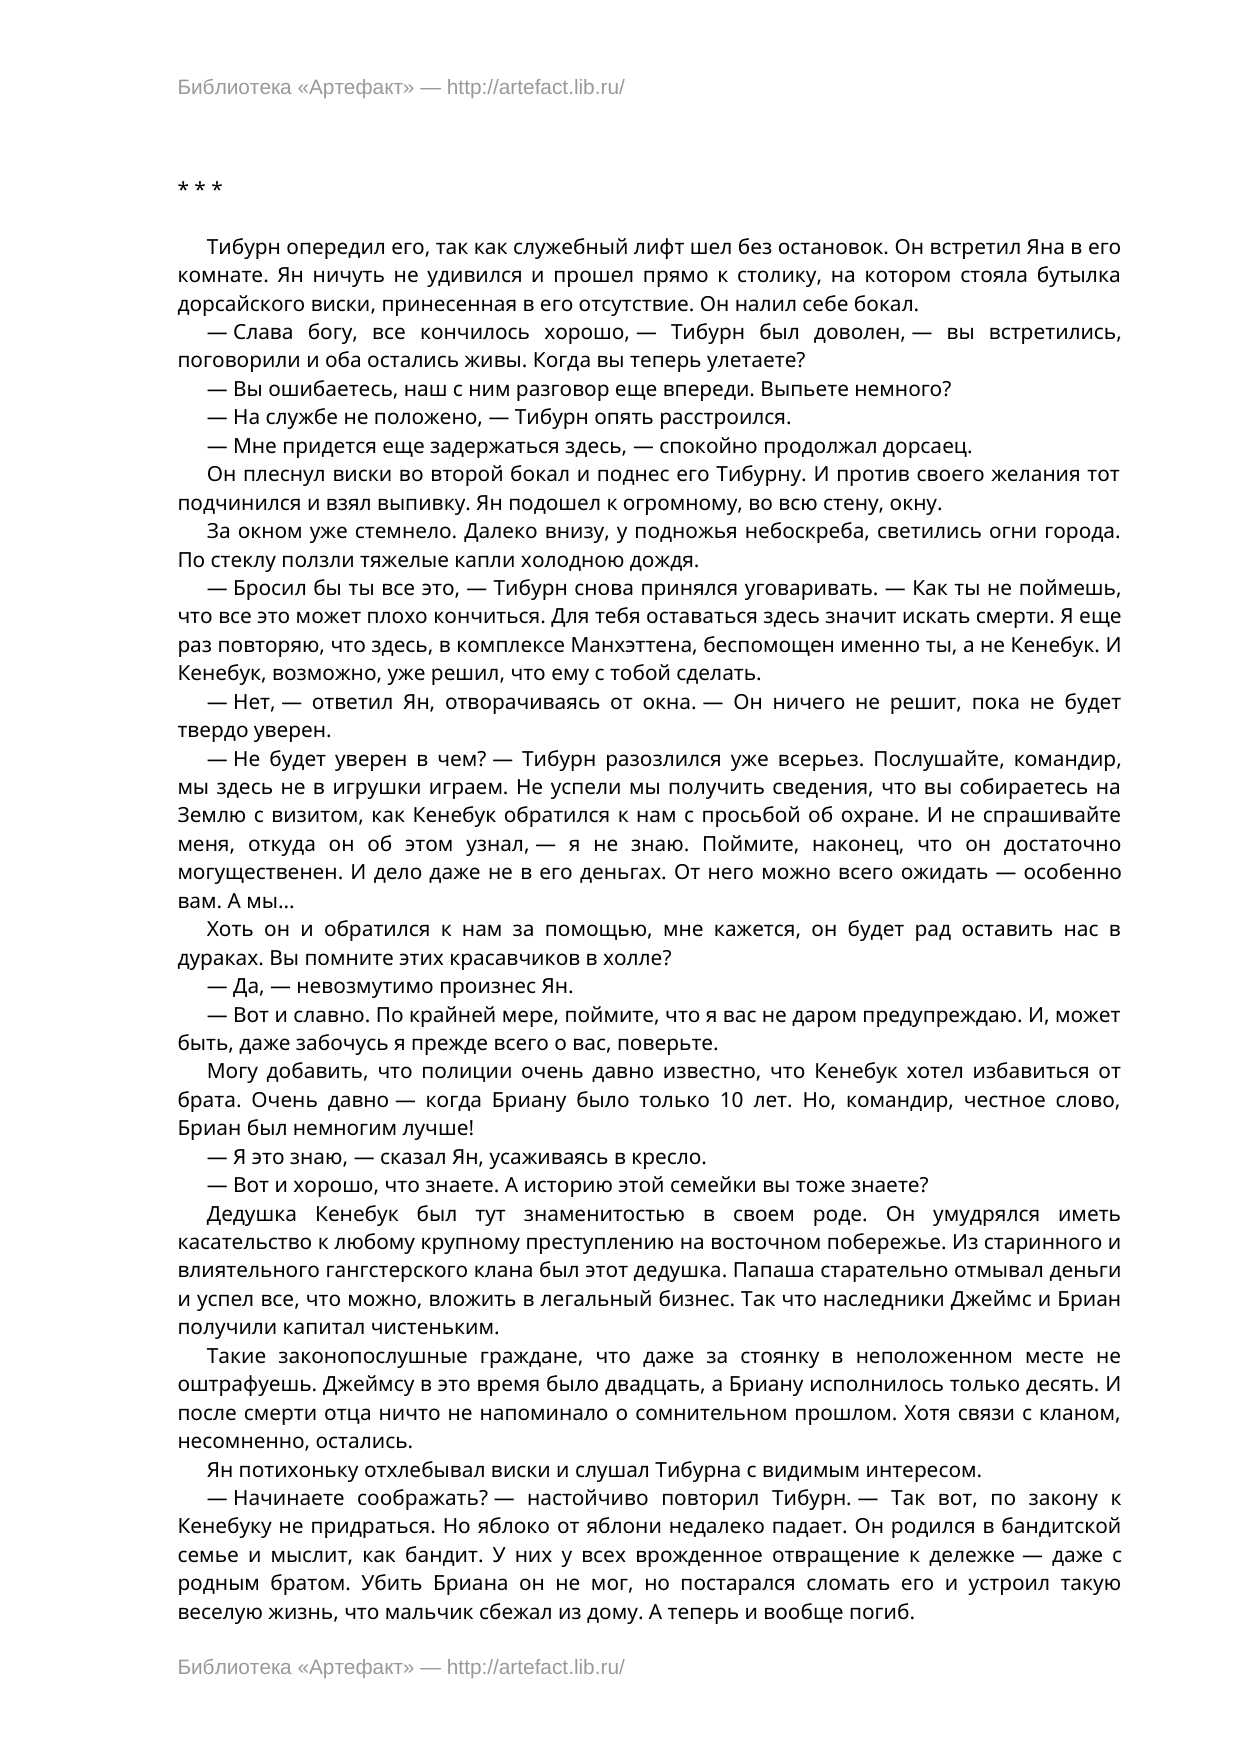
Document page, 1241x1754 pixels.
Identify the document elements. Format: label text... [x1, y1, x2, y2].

text — Вот и хорошо, что знаете. А историю этой семейки вы тоже знаете? [177, 1170, 1122, 1199]
text — Я это знаю, — сказал Ян, усаживаясь в кресло. [177, 1142, 1122, 1170]
text Хоть он и обратился к нам за помощью, мне кажется, он будет рад оставить нас в дураках. Вы помните этих красавчиков в холле? [177, 914, 1122, 971]
text Дедушка Кенебук был тут знаменитостью в своем роде. Он умудрялся иметь касательство к любому крупному преступлению на восточном побережье. Из старинного и влиятельного гангстерского клана был этот дедушка. Папаша старательно отмывал деньги и успел все, что можно, вложить в легальный бизнес. Так что наследники Джеймс и Бриан получили капитал чистеньким. [177, 1199, 1122, 1341]
text — Мне придется еще задержаться здесь, — спокойно продолжал дорсаец. [177, 431, 1122, 459]
text Он плеснул виски во второй бокал и поднес его Тибурну. И против своего желания тот подчинился и взял выпивку. Ян подошел к огромному, во всю стену, окну. [177, 459, 1122, 516]
text — Бросил бы ты все это, — Тибурн снова принялся уговаривать. — Как ты не поймешь, что все это может плохо кончиться. Для тебя оставаться здесь значит искать смерти. Я еще раз повторяю, что здесь, в комплексе Манхэттена, беспомощен именно ты, а не Кенебук. И Кенебук, возможно, уже решил, что ему с тобой сделать. [177, 573, 1122, 687]
text — Нет, — ответил Ян, отворачиваясь от окна. — Он ничего не решит, пока не будет твердо уверен. [177, 687, 1122, 744]
text — Вот и славно. По крайней мере, поймите, что я вас не даром предупреждаю. И, может быть, даже забочусь я прежде всего о вас, поверьте. [177, 1000, 1122, 1057]
text — Да, — невозмутимо произнес Ян. [177, 971, 1122, 1000]
text Могу добавить, что полиции очень давно известно, что Кенебук хотел избавиться от брата. Очень давно — когда Бриану было только 10 лет. Но, командир, честное слово, Бриан был немногим лучше! [177, 1057, 1122, 1142]
text Такие законопослушные граждане, что даже за стоянку в неположенном месте не оштрафуешь. Джеймсу в это время было двадцать, а Бриану исполнилось только десять. И после смерти отца ничто не напоминало о сомнительном прошлом. Хотя связи с кланом, несомненно, остались. [177, 1341, 1122, 1455]
text — Не будет уверен в чем? — Тибурн разозлился уже всерьез. Послушайте, командир, мы здесь не в игрушки играем. Не успели мы получить сведения, что вы собираетесь на Землю с визитом, как Кенебук обратился к нам с просьбой об охране. И не спрашивайте меня, откуда он об этом узнал, — я не знаю. Поймите, наконец, что он достаточно могущественен. И дело даже не в его деньгах. От него можно всего ожидать — особенно вам. А мы... [177, 744, 1122, 914]
text Ян потихоньку отхлебывал виски и слушал Тибурна с видимым интересом. [177, 1455, 1122, 1483]
text — Слава богу, все кончилось хорошо, — Тибурн был доволен, — вы встретились, поговорили и оба остались живы. Когда вы теперь улетаете? [177, 317, 1122, 374]
text — Начинаете соображать? — настойчиво повторил Тибурн. — Так вот, по закону к Кенебуку не придраться. Но яблоко от яблони недалеко падает. Он родился в бандитской семье и мыслит, как бандит. У них у всех врожденное отвращение к дележке — даже с родным братом. Убить Бриана он не мог, но постарался сломать его и устроил такую веселую жизнь, что мальчик сбежал из дому. А теперь и вообще погиб. [177, 1483, 1122, 1625]
text — На службе не положено, — Тибурн опять расстроился. [177, 402, 1122, 431]
text — Вы ошибаетесь, наш с ним разговор еще впереди. Выпьете немного? [177, 374, 1122, 402]
text Тибурн опередил его, так как служебный лифт шел без остановок. Он встретил Яна в его комнате. Ян ничуть не удивился и прошел прямо к столику, на котором стояла бутылка дорсайского виски, принесенная в его отсутствие. Он налил себе бокал. [177, 232, 1122, 317]
text * * * [177, 175, 1122, 203]
text За окном уже стемнело. Далеко внизу, у подножья небоскреба, светились огни города. По стеклу ползли тяжелые капли холодною дождя. [177, 516, 1122, 573]
